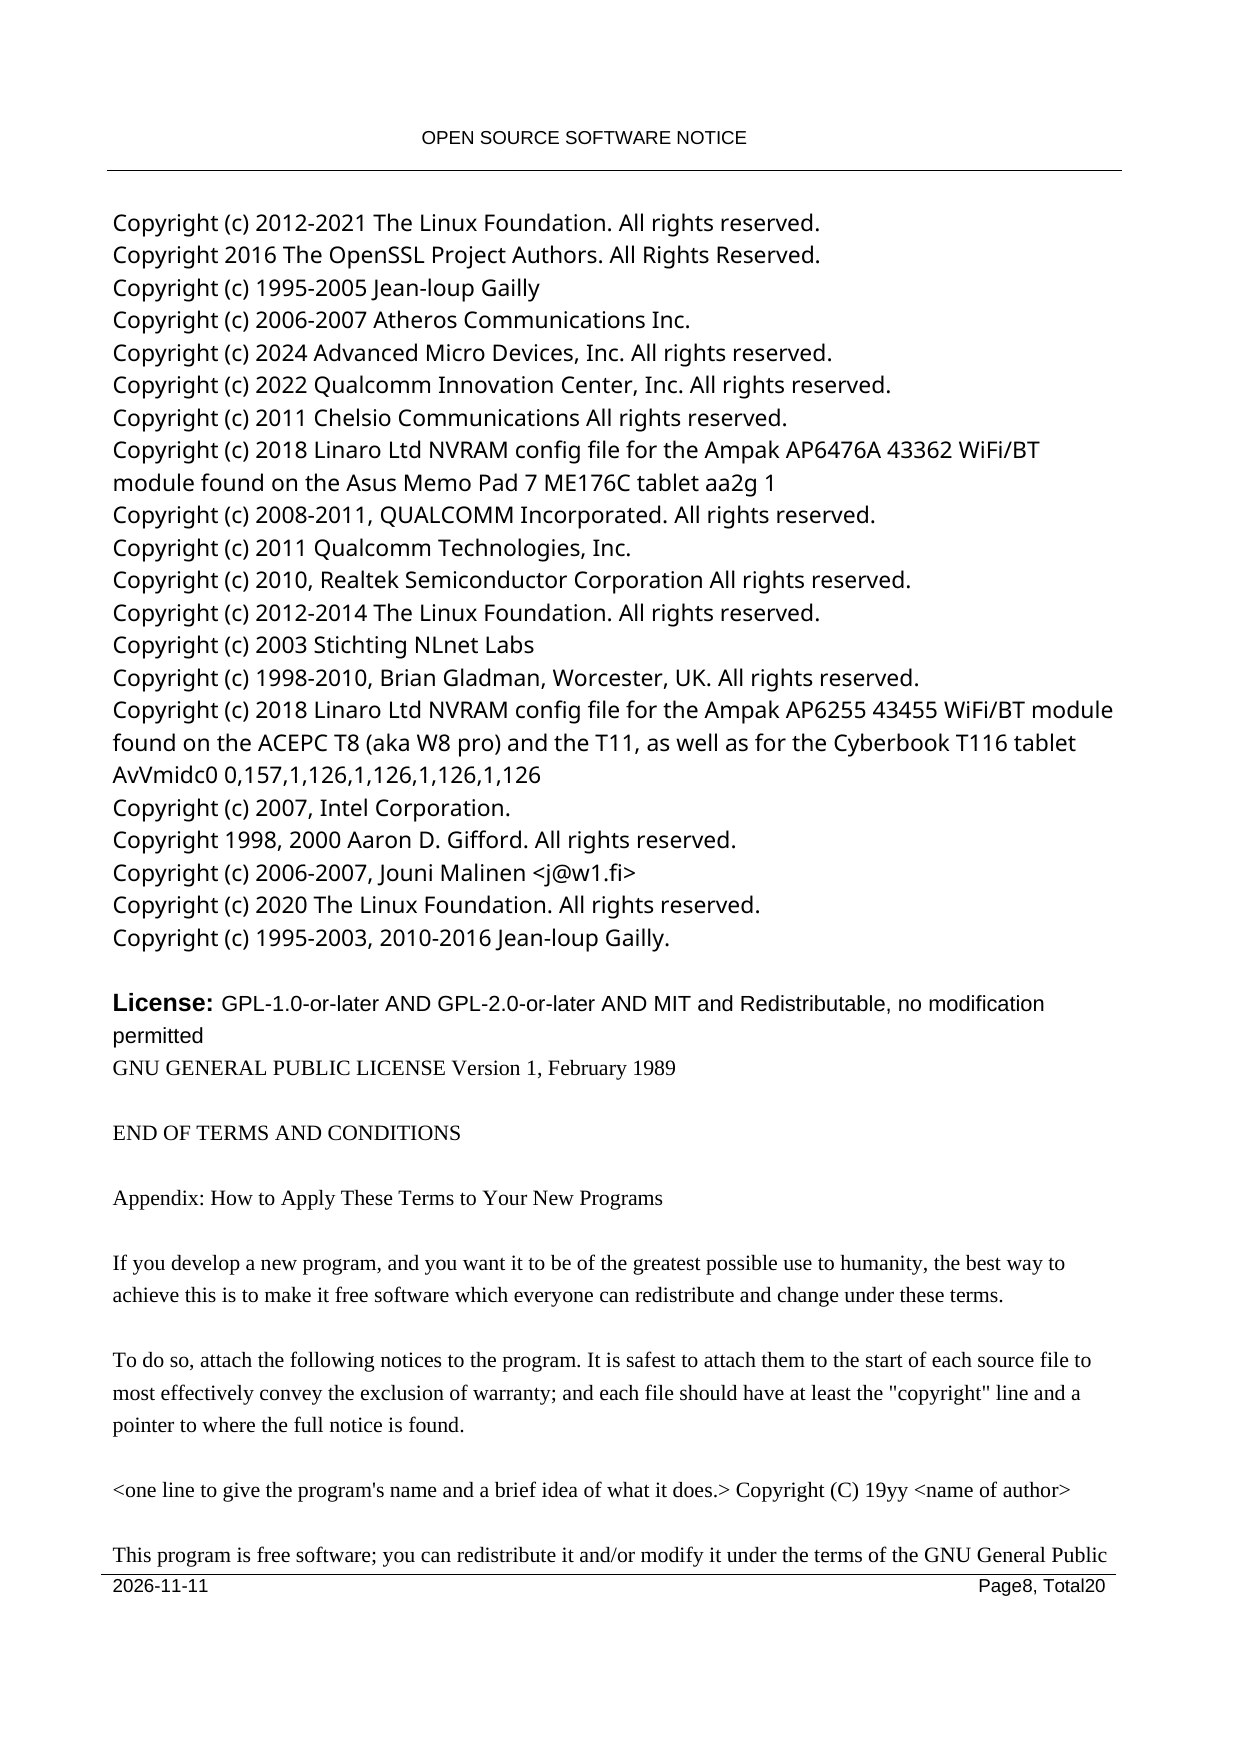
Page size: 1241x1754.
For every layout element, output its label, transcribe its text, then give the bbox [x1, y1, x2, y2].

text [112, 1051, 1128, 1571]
text License: GPL-1.0-or-later AND GPL-2.0-or-later AND MIT and Redistributable, no modification permitted [112, 986, 1128, 1051]
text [112, 206, 1128, 986]
